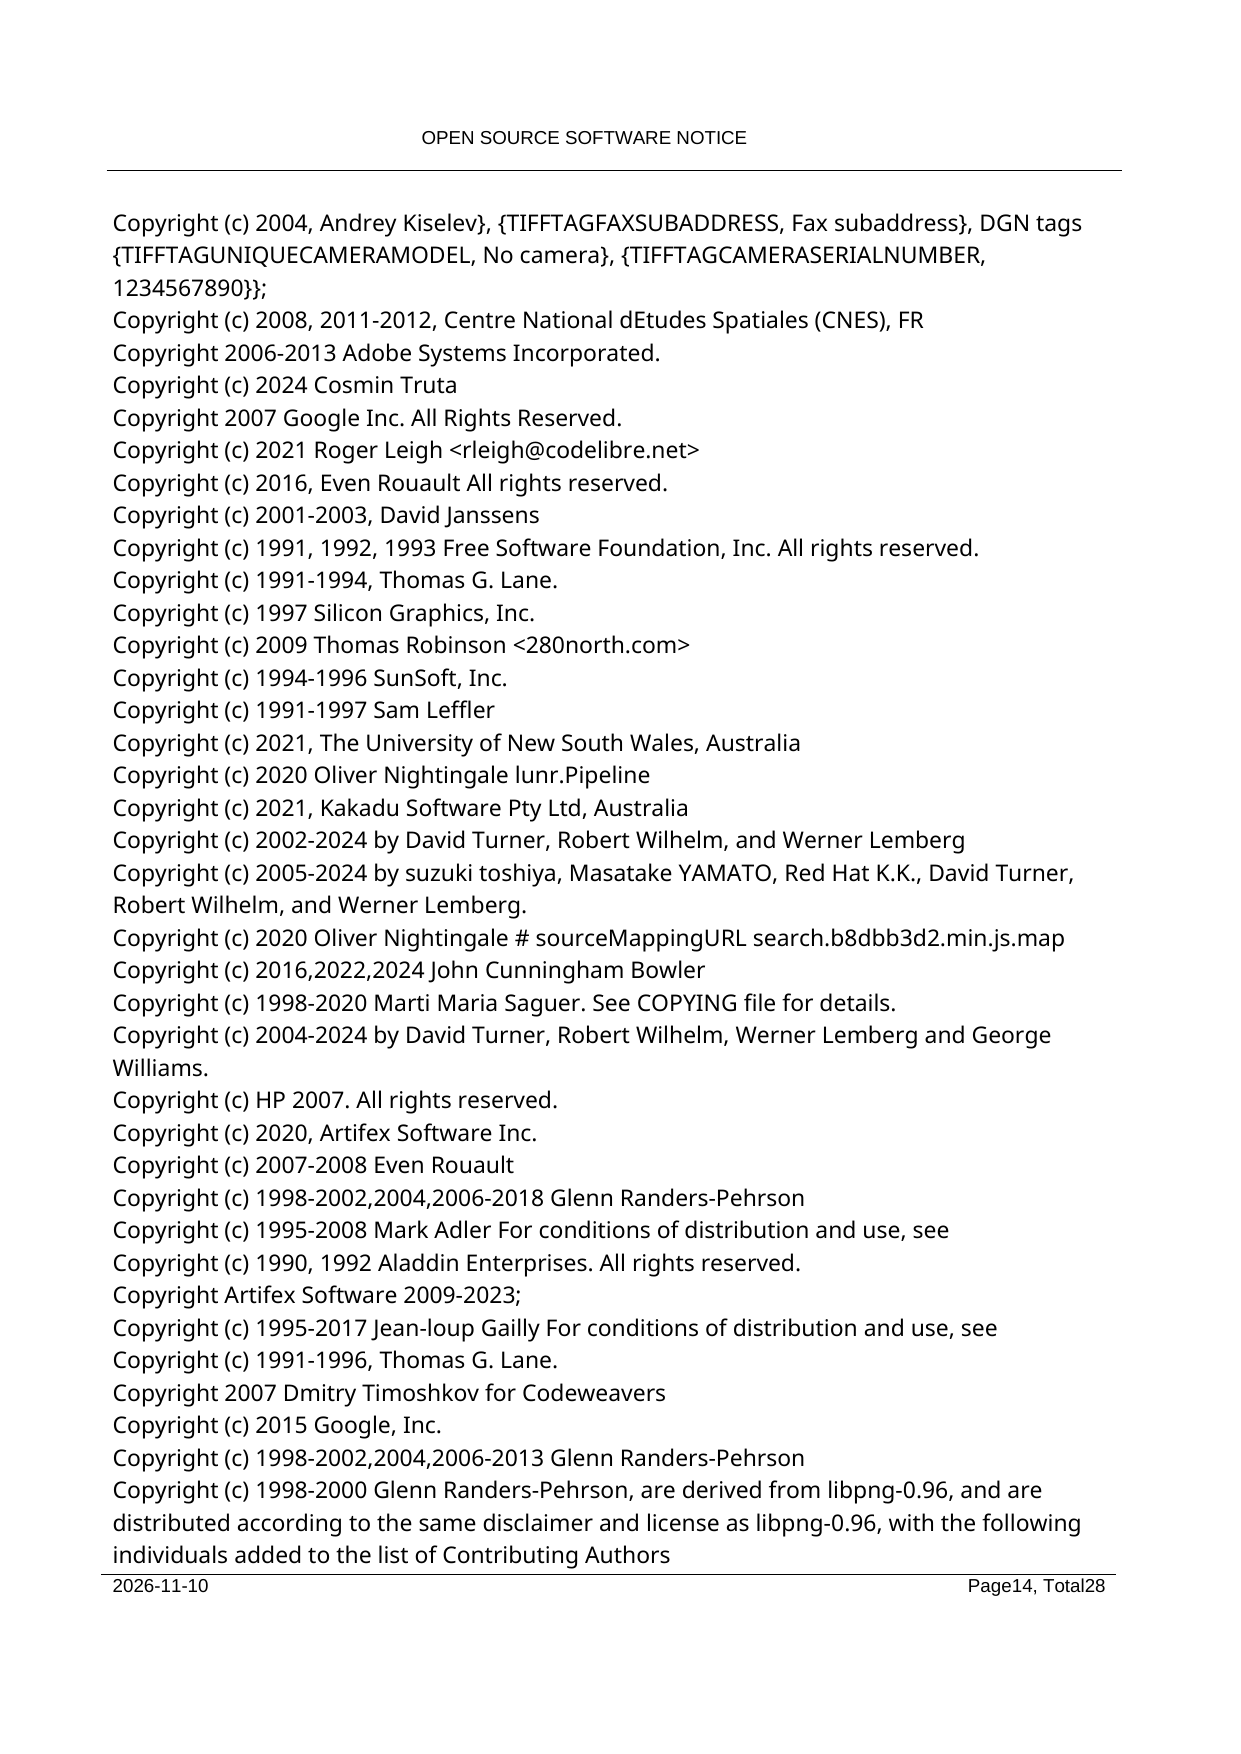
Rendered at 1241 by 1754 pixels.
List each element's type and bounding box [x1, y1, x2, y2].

text [112, 206, 1128, 1571]
